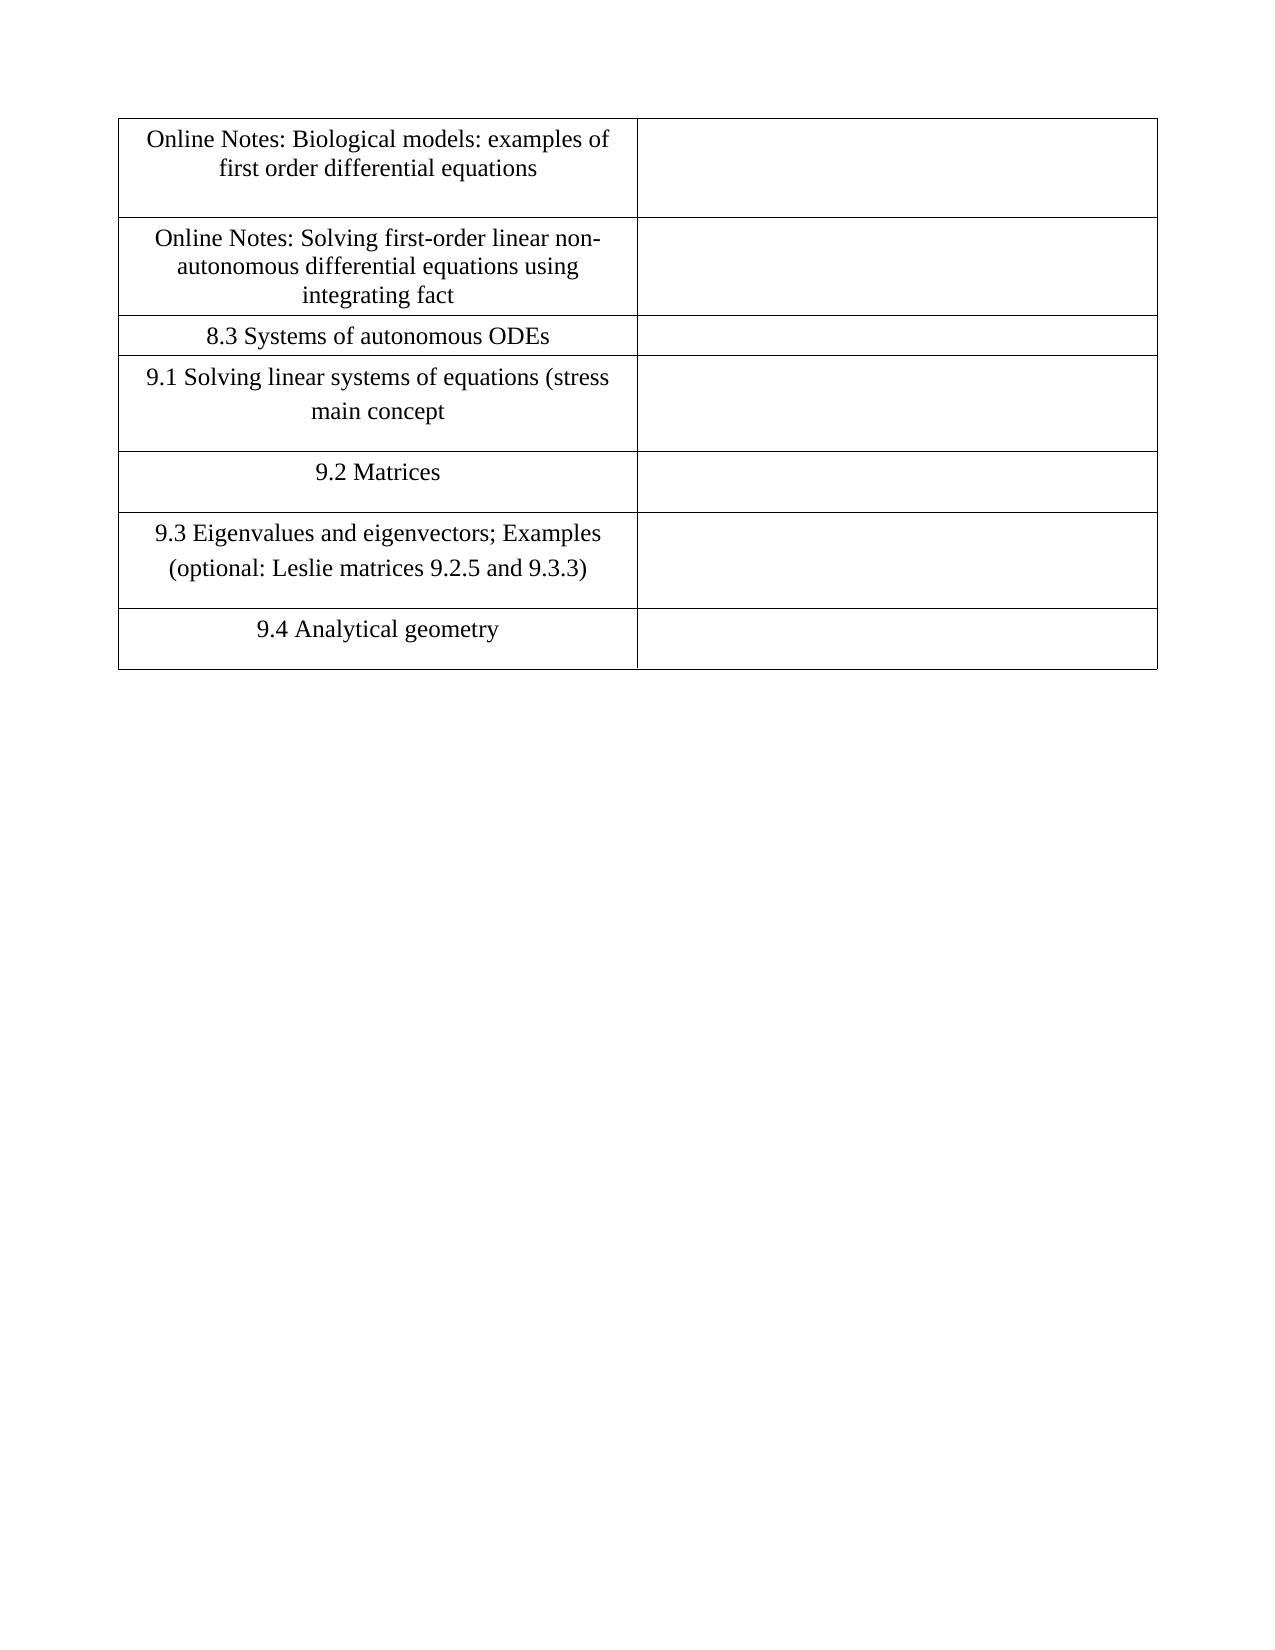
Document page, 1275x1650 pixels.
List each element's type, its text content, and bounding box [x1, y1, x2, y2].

table_cell Online Notes: Biological models: examples of first order differential equations [119, 119, 637, 216]
table_cell [638, 218, 1157, 314]
table_cell [638, 513, 1157, 607]
table_cell 9.2 Matrices [119, 452, 637, 512]
table_cell [638, 119, 1157, 216]
table_cell Online Notes: Solving first-order linear non-autonomous differential equations using integrating fact [119, 218, 637, 314]
table_cell [638, 609, 1157, 668]
table_cell [638, 452, 1157, 512]
table_cell [638, 316, 1157, 355]
table_cell 9.3 Eigenvalues and eigenvectors; Examples (optional: Leslie matrices 9.2.5 and 9.3.3) [119, 513, 637, 607]
table_cell 8.3 Systems of autonomous ODEs [119, 316, 637, 355]
table_cell 9.1 Solving linear systems of equations (stress main concept [119, 356, 637, 451]
table_cell 9.4 Analytical geometry [119, 609, 637, 668]
table_cell [638, 356, 1157, 451]
